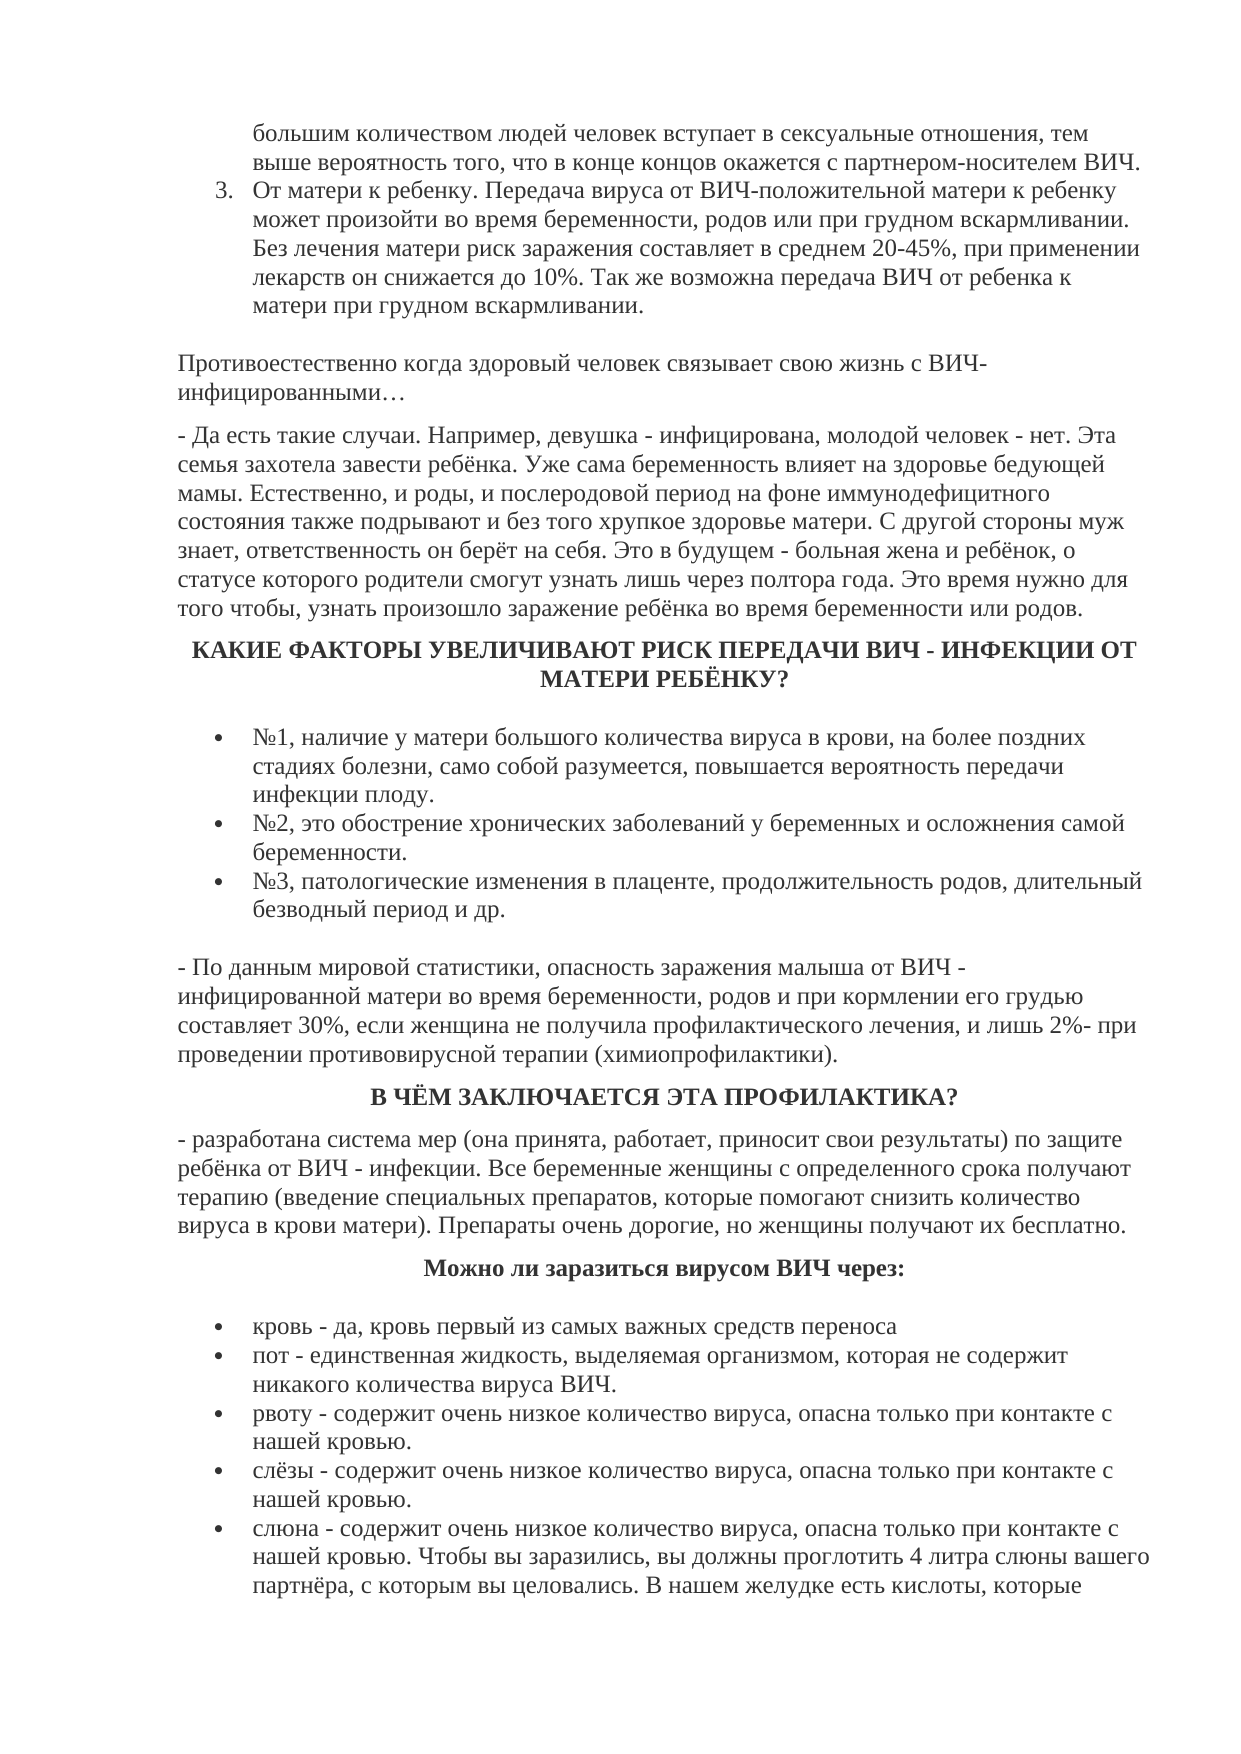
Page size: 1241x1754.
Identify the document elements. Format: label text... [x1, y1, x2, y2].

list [215, 118, 1152, 176]
list От матери к ребенку. Передача вируса от ВИЧ-положительной матери к ребенку может произойти во время беременности, родов или при грудном вскармливании. Без лечения матери риск заражения составляет в среднем 20-45%, при применении лекарств он снижается до 10%. Так же возможна передача ВИЧ от ребенка к матери при грудном вскармливании. [215, 176, 1152, 319]
list рвоту - содержит очень низкое количество вируса, опасна только при контакте с нашей кровью. [215, 1398, 1152, 1455]
text В ЧЁМ ЗАКЛЮЧАЕТСЯ ЭТА ПРОФИЛАКТИКА? [177, 1082, 1152, 1110]
list пот - единственная жидкость, выделяемая организмом, которая не содержит никакого количества вируса ВИЧ. [215, 1340, 1152, 1398]
text - Да есть такие случаи. Например, девушка - инфицирована, молодой человек - нет. Эта семья захотела завести ребёнка. Уже сама беременность влияет на здоровье бедующей мамы. Естественно, и роды, и послеродовой период на фоне иммунодефицитного состояния также подрывают и без того хрупкое здоровье матери. С другой стороны муж знает, ответственность он берёт на себя. Это в будущем - больная жена и ребёнок, о статусе которого родители смогут узнать лишь через полтора года. Это время нужно для того чтобы, узнать произошло заражение ребёнка во время беременности или родов. [177, 420, 1152, 621]
text - По данным мировой статистики, опасность заражения малыша от ВИЧ - инфицированной матери во время беременности, родов и при кормлении его грудью составляет 30%, если женщина не получила профилактического лечения, и лишь 2%- при проведении противовирусной терапии (химиопрофилактики). [177, 952, 1152, 1067]
list №2, это обострение хронических заболеваний у беременных и осложнения самой беременности. [215, 808, 1152, 866]
list №3, патологические изменения в плаценте, продолжительность родов, длительный безводный период и др. [215, 866, 1152, 923]
text Можно ли заразиться вирусом ВИЧ через: [177, 1253, 1152, 1282]
text КАКИЕ ФАКТОРЫ УВЕЛИЧИВАЮТ РИСК ПЕРЕДАЧИ ВИЧ - ИНФЕКЦИИ ОТ МАТЕРИ РЕБЁНКУ? [177, 635, 1152, 693]
text Противоестественно когда здоровый человек связывает свою жизнь с ВИЧ-инфицированными… [177, 348, 1152, 406]
list кровь - да, кровь первый из самых важных средств переноса [215, 1311, 1152, 1340]
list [215, 1513, 1152, 1599]
text - разработана система мер (она принята, работает, приносит свои результаты) по защите ребёнка от ВИЧ - инфекции. Все беременные женщины с определенного срока получают терапию (введение специальных препаратов, которые помогают снизить количество вируса в крови матери). Препараты очень дорогие, но женщины получают их бесплатно. [177, 1124, 1152, 1239]
list №1, наличие у матери большого количества вируса в крови, на более поздних стадиях болезни, само собой разумеется, повышается вероятность передачи инфекции плоду. [215, 722, 1152, 808]
list слёзы - содержит очень низкое количество вируса, опасна только при контакте с нашей кровью. [215, 1455, 1152, 1513]
